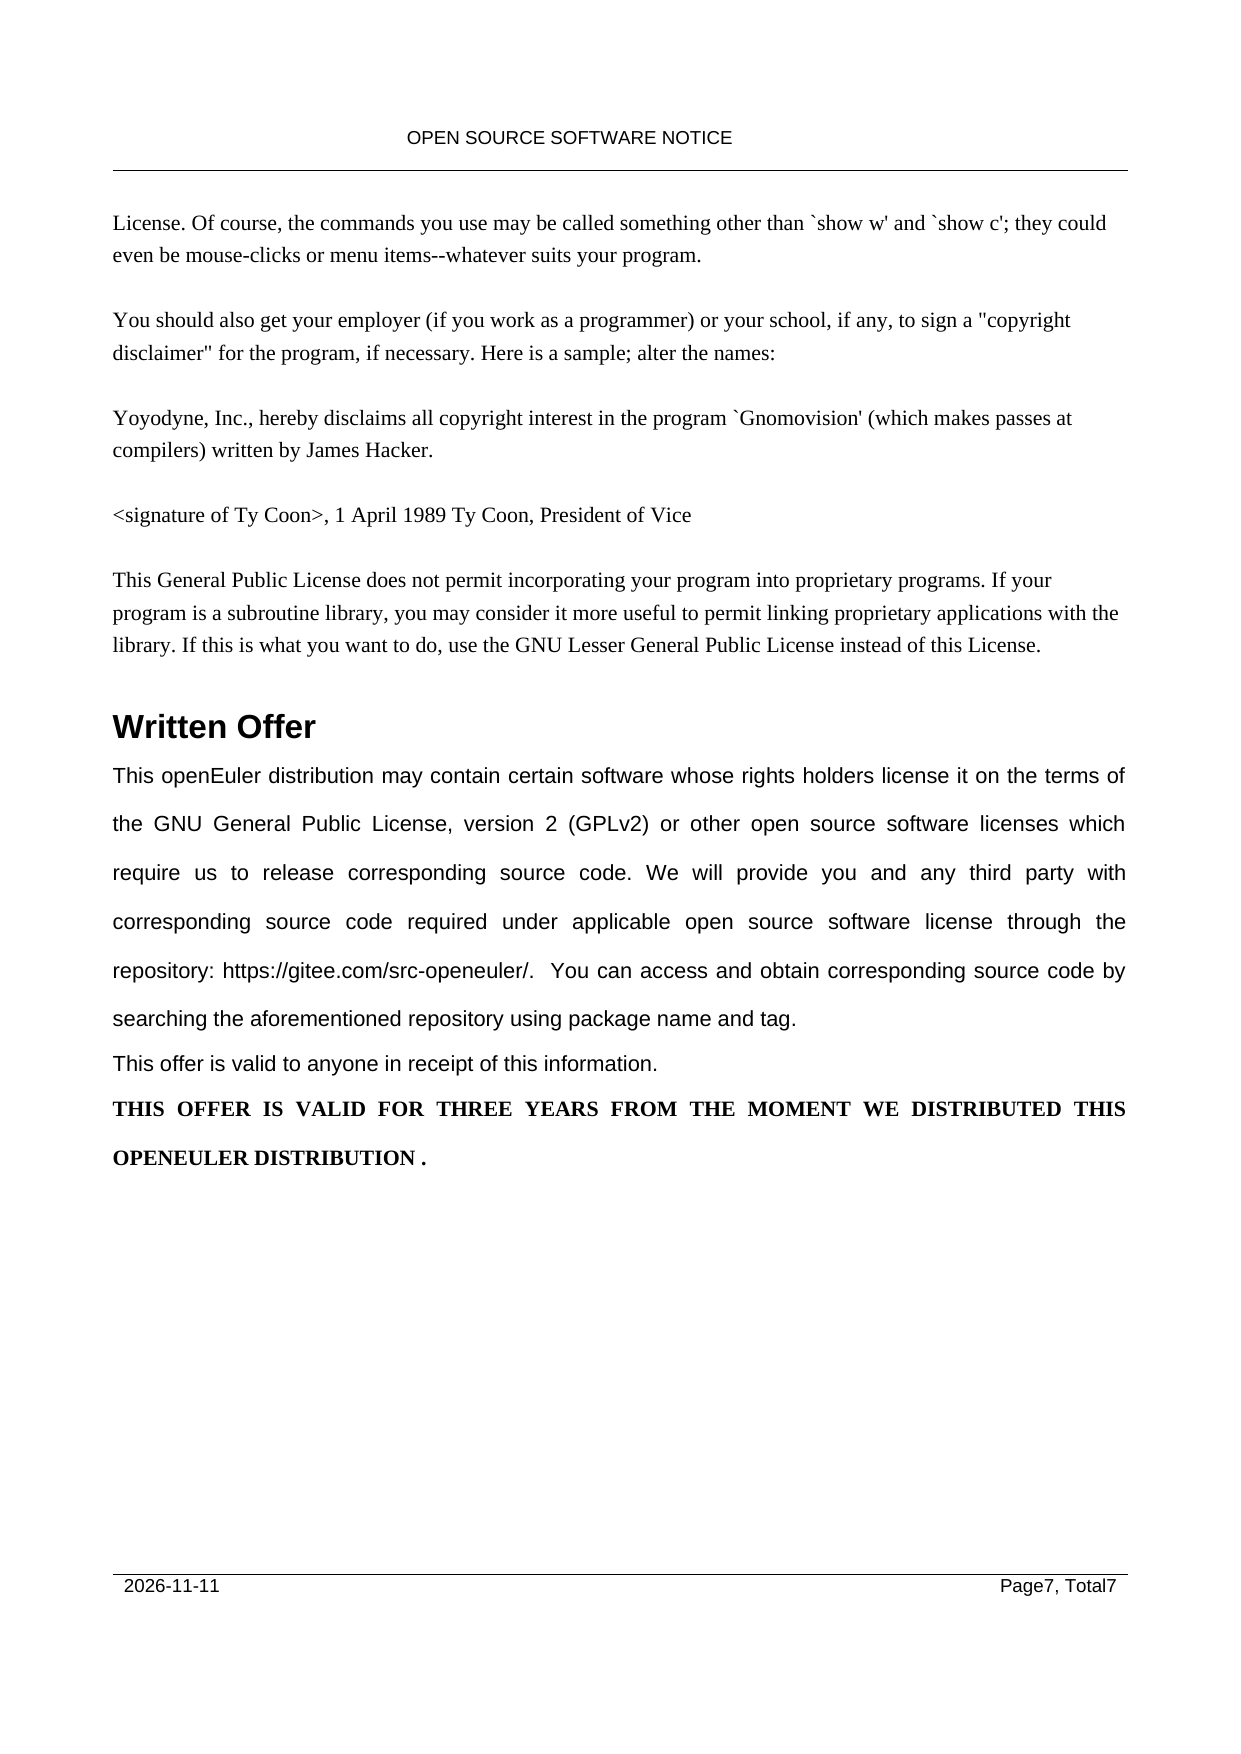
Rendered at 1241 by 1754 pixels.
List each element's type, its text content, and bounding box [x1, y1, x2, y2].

text THIS OFFER IS VALID FOR THREE YEARS FROM THE MOMENT WE DISTRIBUTED THIS OPENEULER DISTRIBUTION . [112, 1093, 1128, 1174]
text This offer is valid to anyone in receipt of this information. [112, 1048, 1128, 1080]
text This General Public License does not permit incorporating your program into proprietary programs. If your program is a subroutine library, you may consider it more useful to permit linking proprietary applications with the library. If this is what you want to do, use the GNU Lesser General Public License instead of this License. [112, 564, 1128, 694]
text Written Offer [112, 694, 1128, 759]
text You should also get your employer (if you work as a programmer) or your school, if any, to sign a "copyright disclaimer" for the program, if necessary. Here is a sample; alter the names: [112, 304, 1128, 369]
text This openEuler distribution may contain certain software whose rights holders license it on the terms of the GNU General Public License, version 2 (GPLv2) or other open source software licenses which require us to release corresponding source code. We will provide you and any third party with corresponding source code required under applicable open source software license through the repository: https://gitee.com/src-openeuler/. You can access and obtain corresponding source code by searching the aforementioned repository using package name and tag. [112, 759, 1128, 1035]
text Yoyodyne, Inc., hereby disclaims all copyright interest in the program `Gnomovision' (which makes passes at compilers) written by James Hacker. [112, 401, 1128, 466]
text <signature of Ty Coon>, 1 April 1989 Ty Coon, President of Vice [112, 499, 1128, 531]
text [112, 206, 1128, 271]
